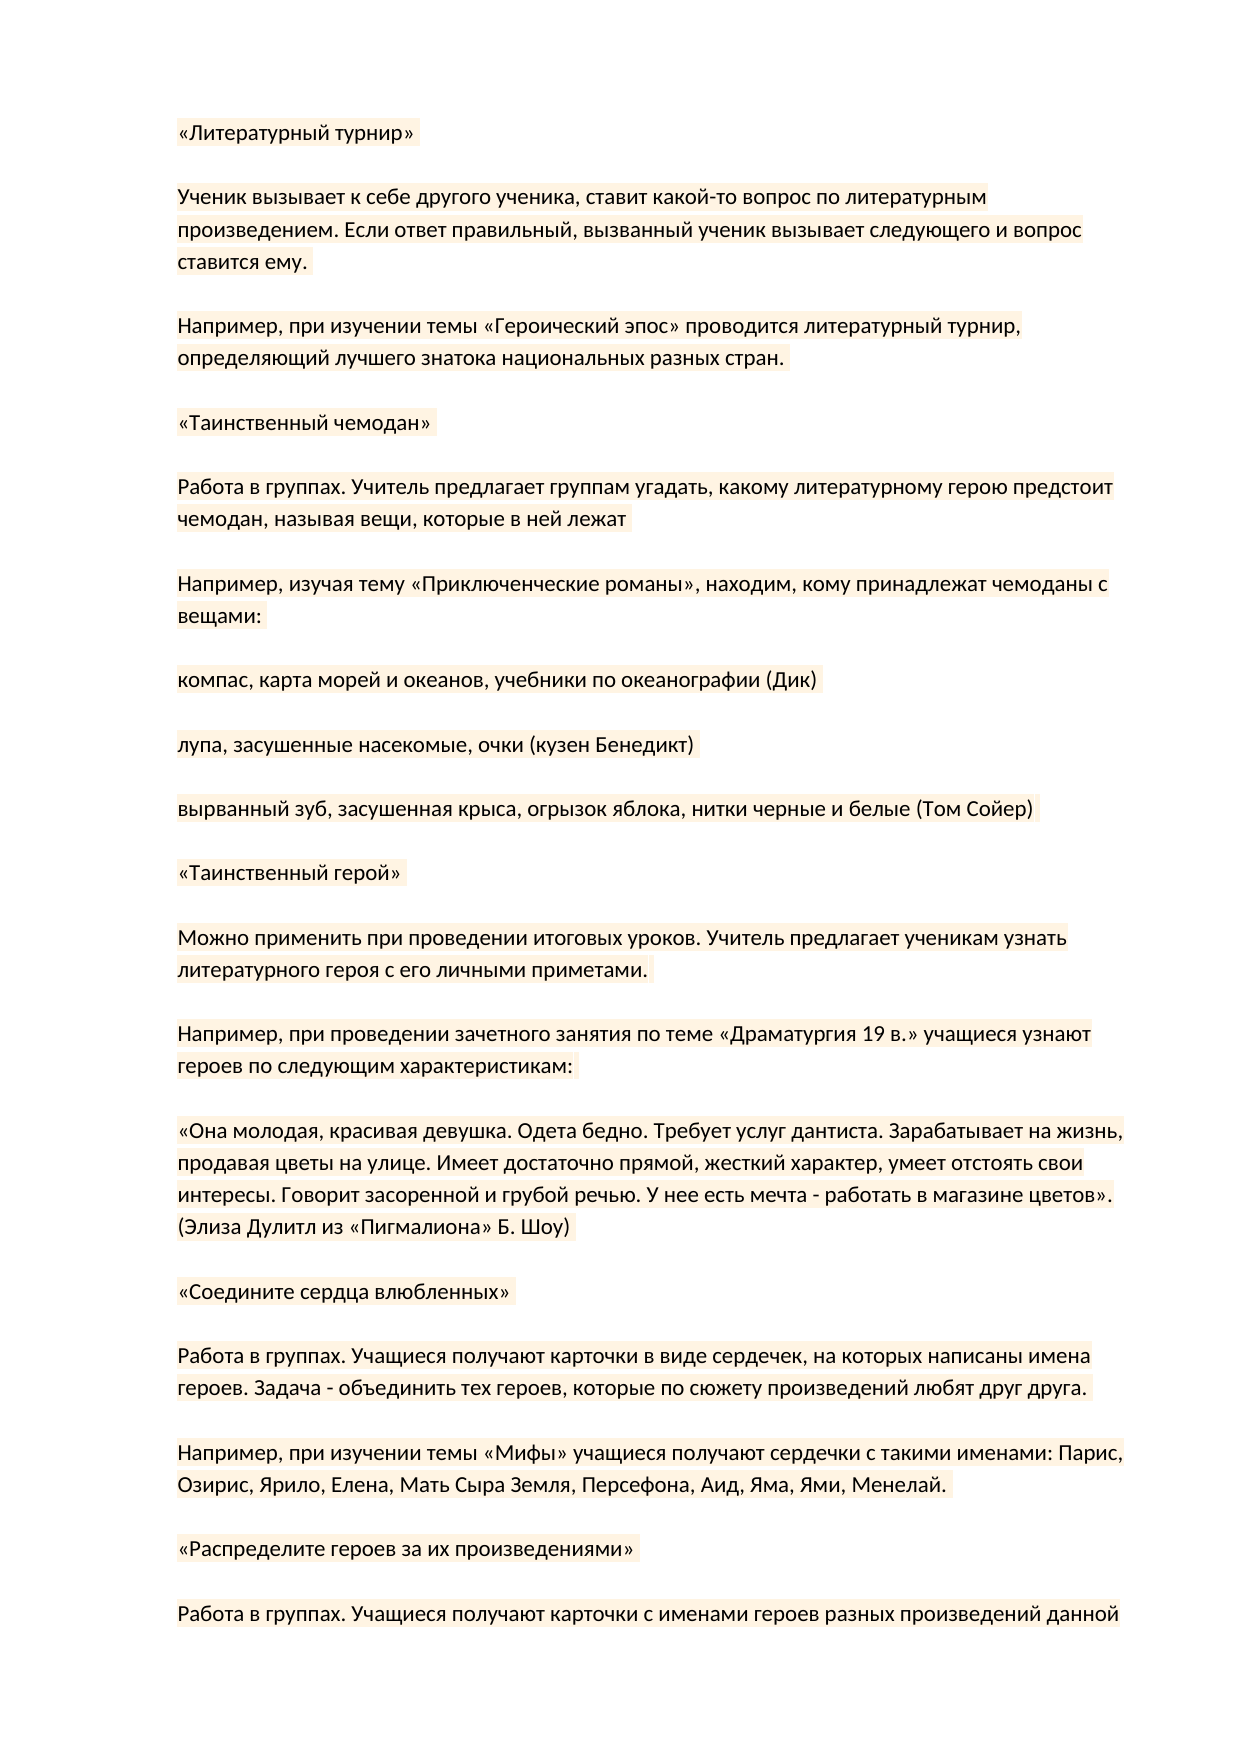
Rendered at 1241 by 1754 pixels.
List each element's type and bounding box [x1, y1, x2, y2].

text [177, 118, 1152, 1627]
